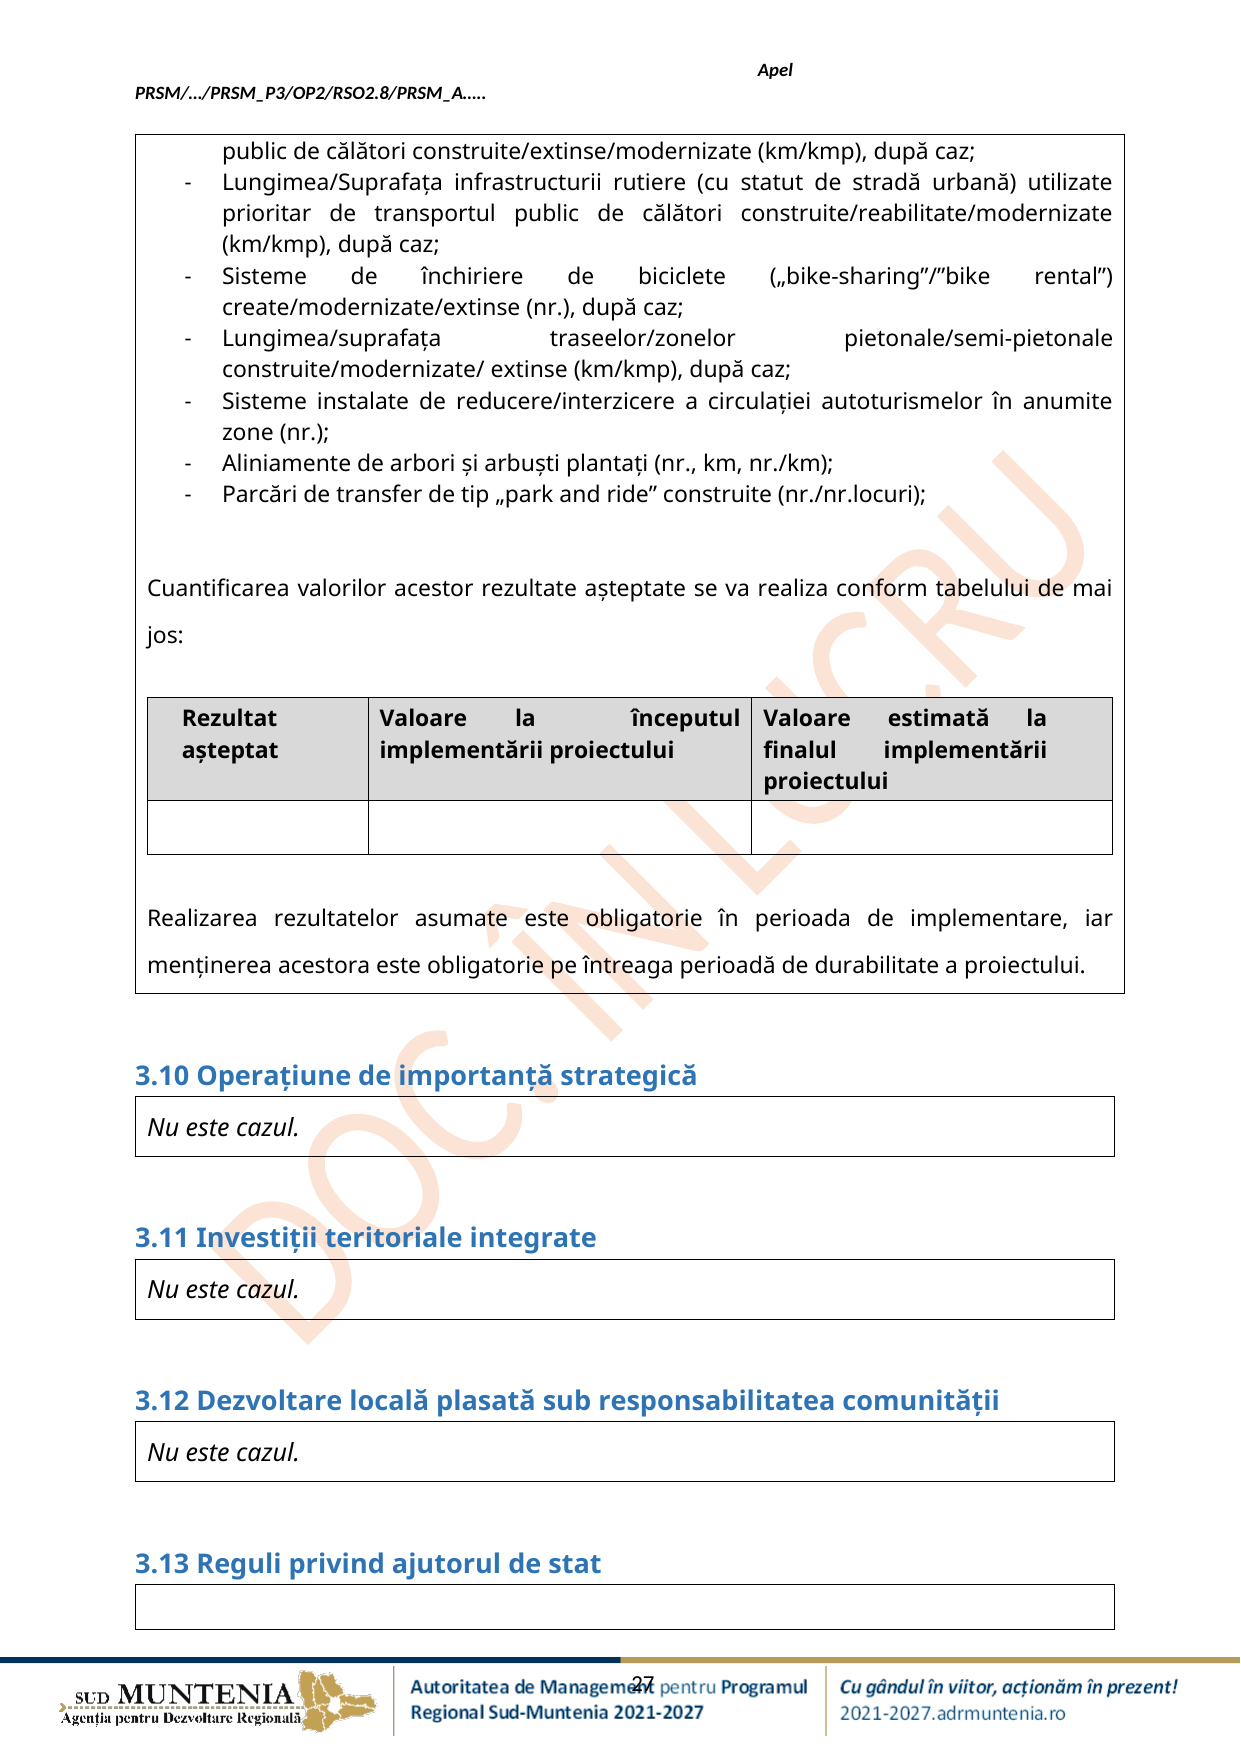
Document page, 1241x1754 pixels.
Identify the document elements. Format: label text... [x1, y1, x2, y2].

subtitle 3.13 Reguli privind ajutorul de stat [135, 1544, 1150, 1581]
table_header Nu este cazul. [136, 1097, 1114, 1156]
picture [0, 1657, 1241, 1737]
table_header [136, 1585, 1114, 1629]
table_header Nu este cazul. [136, 1260, 1114, 1318]
table_header Nu este cazul. [136, 1422, 1114, 1481]
subtitle 3.12 Dezvoltare locală plasată sub responsabilitatea comunității [135, 1381, 1150, 1418]
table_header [136, 135, 1124, 993]
subtitle 3.11 Investiții teritoriale integrate [135, 1219, 1150, 1256]
subtitle 3.10 Operațiune de importanță strategică [135, 1056, 1150, 1093]
